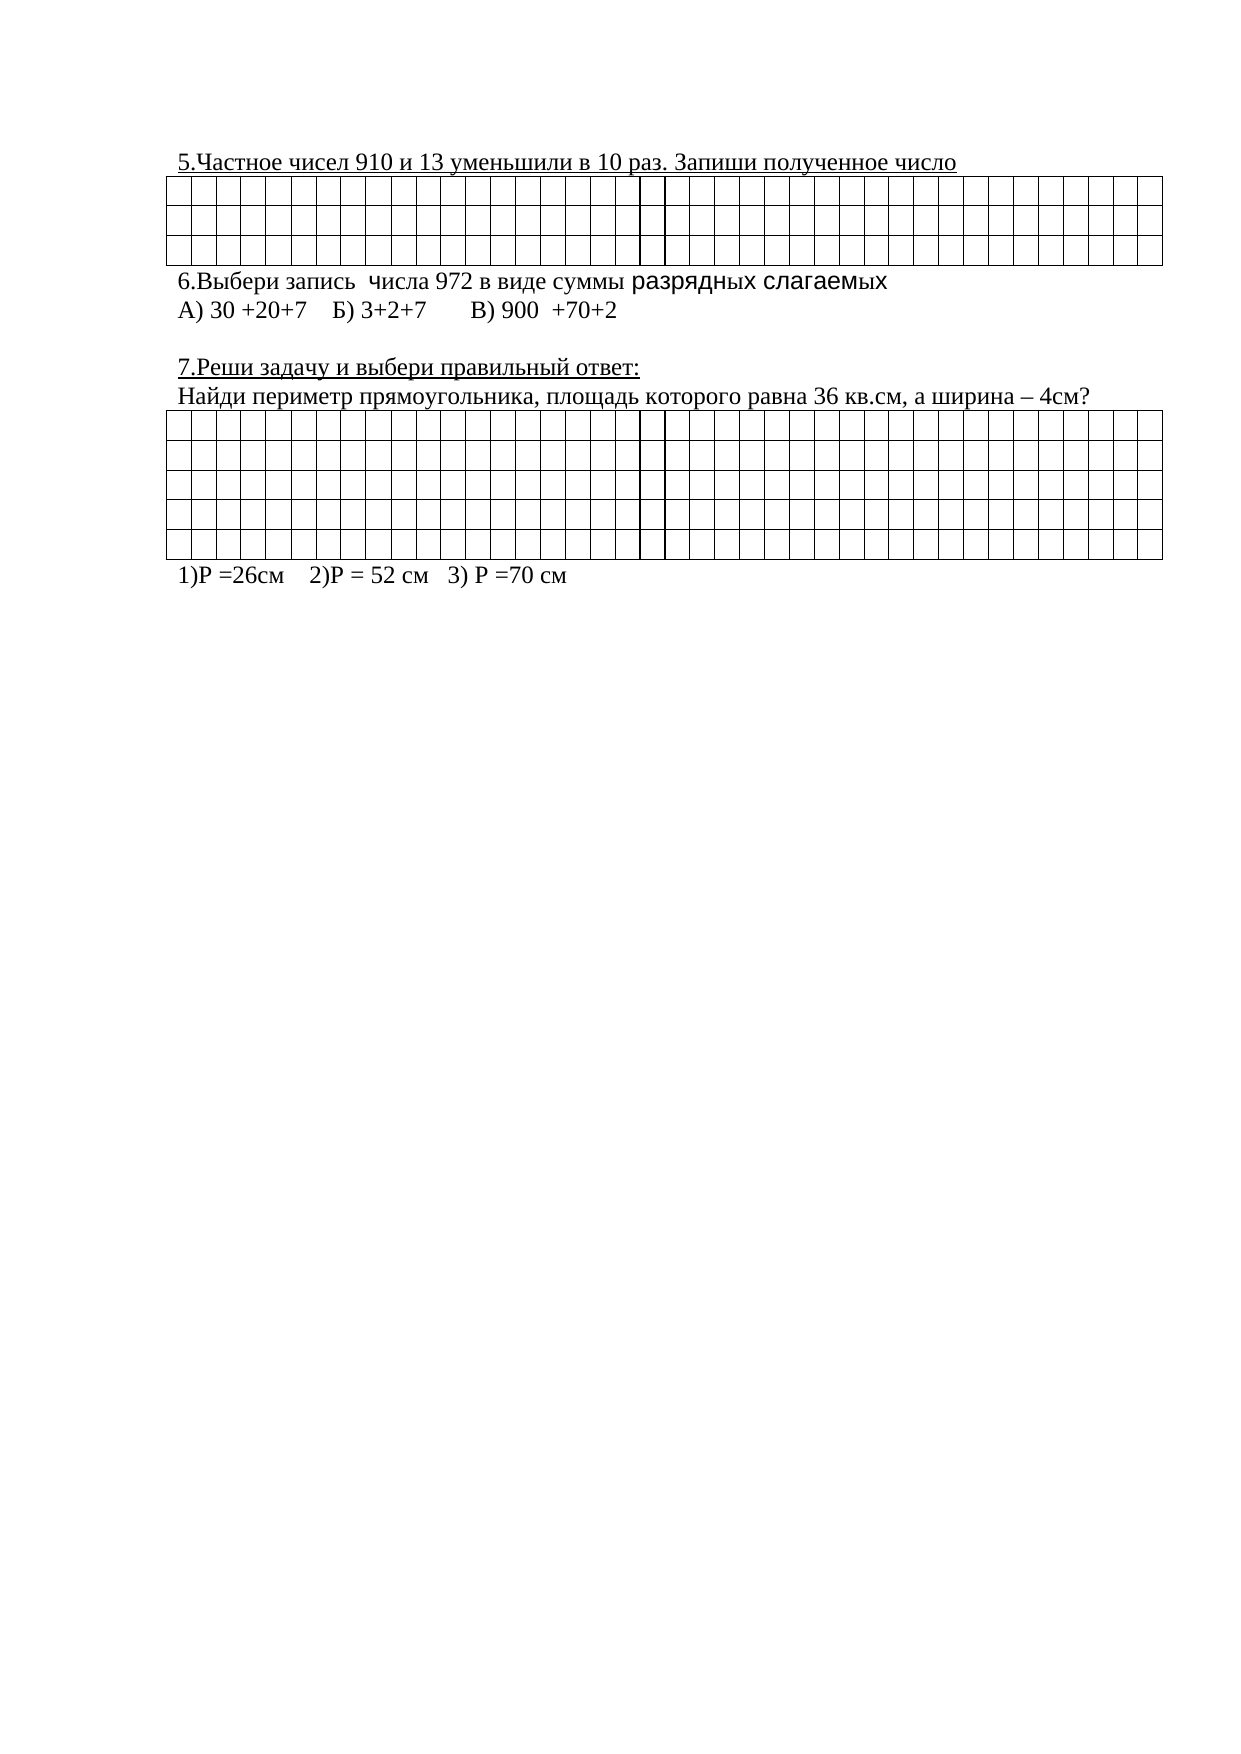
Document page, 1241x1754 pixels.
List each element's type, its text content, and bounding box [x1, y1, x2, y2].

text 6.Выбери запись числа 972 в виде суммы разрядных слагаемых [177, 266, 1152, 295]
table_header [1089, 411, 1113, 440]
table_header [441, 177, 465, 205]
table_cell [441, 500, 465, 529]
table_cell [790, 530, 814, 559]
table_cell [241, 530, 265, 559]
table_cell [865, 471, 888, 499]
table_header [292, 411, 316, 440]
table_cell [566, 500, 590, 529]
table_cell [466, 441, 490, 469]
table_header [591, 411, 615, 440]
table_cell [341, 530, 365, 559]
table_cell [491, 530, 515, 559]
table_header [466, 177, 490, 205]
table_header [591, 177, 615, 205]
table_header [815, 411, 839, 440]
table_cell [217, 530, 240, 559]
table_header [1114, 177, 1137, 205]
table_cell [491, 500, 515, 529]
table_header [765, 177, 789, 205]
table_cell [217, 236, 240, 265]
table_cell [865, 236, 888, 265]
table_cell [1039, 530, 1063, 559]
table_cell [790, 236, 814, 265]
table_header [1014, 177, 1038, 205]
table_cell [491, 206, 515, 235]
table_cell [666, 236, 689, 265]
table_cell [192, 206, 216, 235]
table_cell [1014, 500, 1038, 529]
table_cell [392, 236, 416, 265]
table_header [217, 177, 240, 205]
table_cell [840, 206, 864, 235]
table_cell [392, 441, 416, 469]
table_header [417, 411, 440, 440]
table_header [914, 177, 938, 205]
table_header [1089, 177, 1113, 205]
table_cell [341, 206, 365, 235]
table_cell [1089, 206, 1113, 235]
table_header [939, 177, 963, 205]
table_header [616, 177, 639, 205]
table_cell [914, 500, 938, 529]
table_cell [964, 500, 988, 529]
table_cell [417, 236, 440, 265]
table_cell [790, 471, 814, 499]
table_cell [765, 500, 789, 529]
table_cell [1138, 236, 1162, 265]
table_header [516, 411, 540, 440]
table_header [566, 411, 590, 440]
table_cell [840, 236, 864, 265]
table_cell [241, 236, 265, 265]
table_cell [765, 441, 789, 469]
table_cell [566, 530, 590, 559]
table_header [292, 177, 316, 205]
table_header [1138, 411, 1162, 440]
table_cell [317, 500, 340, 529]
table_header [765, 411, 789, 440]
table_cell [366, 530, 391, 559]
table_header [167, 177, 191, 205]
table_cell [317, 206, 340, 235]
table_header [939, 411, 963, 440]
table_cell [1014, 441, 1038, 469]
table_header [715, 177, 739, 205]
table_cell [715, 441, 739, 469]
text Найди периметр прямоугольника, площадь которого равна 36 кв.см, а ширина – 4см? [177, 381, 1152, 410]
table_cell [616, 236, 639, 265]
table_header [815, 177, 839, 205]
table_cell [765, 471, 789, 499]
table_cell [641, 441, 664, 469]
table_cell [690, 530, 714, 559]
table_header [341, 411, 365, 440]
table_cell [591, 500, 615, 529]
table_cell [939, 471, 963, 499]
table_cell [1114, 236, 1137, 265]
table_cell [790, 500, 814, 529]
table_cell [1064, 206, 1088, 235]
table_header [541, 411, 565, 440]
text 7.Реши задачу и выбери правильный ответ: [177, 352, 1152, 381]
table_cell [765, 206, 789, 235]
table_cell [889, 206, 913, 235]
table_header [666, 411, 689, 440]
table_cell [566, 471, 590, 499]
table_cell [392, 471, 416, 499]
table_cell [292, 236, 316, 265]
table_cell [341, 500, 365, 529]
table_cell [167, 530, 191, 559]
table_header [192, 411, 216, 440]
table_cell [964, 236, 988, 265]
table_cell [815, 500, 839, 529]
table_cell [690, 441, 714, 469]
text 5.Частное чисел 910 и 13 уменьшили в 10 раз. Запиши полученное число [177, 147, 1152, 176]
table_cell [217, 471, 240, 499]
table_cell [516, 471, 540, 499]
table_cell [317, 471, 340, 499]
table_cell [417, 471, 440, 499]
table_header [241, 177, 265, 205]
table_cell [740, 500, 764, 529]
table_header [889, 177, 913, 205]
table_cell [865, 530, 888, 559]
table_cell [366, 471, 391, 499]
table_cell [192, 236, 216, 265]
table_cell [865, 441, 888, 469]
table_cell [641, 530, 664, 559]
table_cell [466, 530, 490, 559]
table_cell [1138, 530, 1162, 559]
table_cell [939, 206, 963, 235]
table_cell [815, 530, 839, 559]
table_header [366, 411, 391, 440]
table_header [989, 177, 1013, 205]
table_header [865, 177, 888, 205]
table_header [641, 177, 664, 205]
table_header [964, 411, 988, 440]
table_cell [441, 471, 465, 499]
table_cell [790, 206, 814, 235]
table_cell [292, 471, 316, 499]
table_cell [815, 206, 839, 235]
table_cell [616, 500, 639, 529]
table_cell [939, 441, 963, 469]
table_header [964, 177, 988, 205]
table_cell [441, 441, 465, 469]
table_cell [740, 206, 764, 235]
table_cell [690, 206, 714, 235]
table_cell [765, 236, 789, 265]
table_header [266, 177, 291, 205]
table_cell [341, 471, 365, 499]
table_cell [292, 500, 316, 529]
table_cell [1114, 530, 1137, 559]
table_cell [1138, 441, 1162, 469]
table_cell [541, 206, 565, 235]
table_cell [666, 530, 689, 559]
table_cell [1014, 206, 1038, 235]
table_cell [591, 471, 615, 499]
table_cell [914, 206, 938, 235]
table_cell [591, 236, 615, 265]
table_cell [292, 206, 316, 235]
table_cell [989, 206, 1013, 235]
table_cell [964, 441, 988, 469]
table_header [914, 411, 938, 440]
table_cell [889, 236, 913, 265]
table_cell [989, 471, 1013, 499]
table_header [740, 411, 764, 440]
table_header [889, 411, 913, 440]
table_header [392, 177, 416, 205]
table_cell [740, 471, 764, 499]
table_cell [939, 530, 963, 559]
table_header [840, 411, 864, 440]
table_cell [715, 500, 739, 529]
table_header [740, 177, 764, 205]
table_cell [889, 530, 913, 559]
table_header [392, 411, 416, 440]
table_cell [666, 441, 689, 469]
table_cell [266, 441, 291, 469]
table_cell [690, 500, 714, 529]
table_cell [889, 441, 913, 469]
table_cell [1114, 441, 1137, 469]
table_cell [989, 530, 1013, 559]
table_header [616, 411, 639, 440]
table_cell [566, 236, 590, 265]
table_cell [690, 236, 714, 265]
table_cell [241, 500, 265, 529]
table_cell [666, 500, 689, 529]
table_cell [441, 206, 465, 235]
table_cell [366, 206, 391, 235]
table_cell [641, 471, 664, 499]
table_cell [889, 500, 913, 529]
table_cell [1064, 530, 1088, 559]
table_cell [914, 441, 938, 469]
table_cell [466, 500, 490, 529]
table_cell [217, 500, 240, 529]
table_header [865, 411, 888, 440]
table_header [192, 177, 216, 205]
table_cell [541, 530, 565, 559]
table_header [516, 177, 540, 205]
table_cell [366, 236, 391, 265]
table_cell [541, 471, 565, 499]
table_cell [690, 471, 714, 499]
table_cell [1014, 530, 1038, 559]
table_header [1138, 177, 1162, 205]
table_cell [964, 530, 988, 559]
table_header [1064, 411, 1088, 440]
table_header [167, 411, 191, 440]
table_cell [466, 471, 490, 499]
table_cell [317, 530, 340, 559]
table_header [1039, 411, 1063, 440]
table_cell [914, 530, 938, 559]
table_cell [366, 500, 391, 529]
table_header [790, 411, 814, 440]
table_cell [914, 471, 938, 499]
table_cell [840, 500, 864, 529]
table_cell [715, 236, 739, 265]
table_cell [914, 236, 938, 265]
table_header [1014, 411, 1038, 440]
table_cell [1089, 530, 1113, 559]
table_cell [1064, 441, 1088, 469]
table_cell [192, 530, 216, 559]
table_cell [541, 500, 565, 529]
table_header [1039, 177, 1063, 205]
table_cell [591, 206, 615, 235]
table_cell [989, 236, 1013, 265]
table_header [1114, 411, 1137, 440]
table_header [341, 177, 365, 205]
table_cell [266, 500, 291, 529]
table_cell [1039, 206, 1063, 235]
table_cell [815, 236, 839, 265]
table_cell [241, 206, 265, 235]
table_cell [516, 236, 540, 265]
table_cell [641, 206, 664, 235]
table_cell [491, 471, 515, 499]
table_cell [491, 236, 515, 265]
table_cell [840, 471, 864, 499]
table_cell [641, 236, 664, 265]
table_header [491, 411, 515, 440]
table_cell [192, 471, 216, 499]
table_cell [566, 441, 590, 469]
table_cell [266, 206, 291, 235]
table_header [541, 177, 565, 205]
table_header [989, 411, 1013, 440]
table_cell [1089, 441, 1113, 469]
table_cell [939, 500, 963, 529]
table_cell [167, 236, 191, 265]
table_cell [441, 530, 465, 559]
table_cell [1064, 236, 1088, 265]
table_cell [516, 530, 540, 559]
table_cell [491, 441, 515, 469]
table_cell [1114, 471, 1137, 499]
table_header [217, 411, 240, 440]
table_cell [192, 500, 216, 529]
table_header [715, 411, 739, 440]
table_header [566, 177, 590, 205]
table_cell [417, 500, 440, 529]
table_cell [740, 441, 764, 469]
table_cell [1089, 236, 1113, 265]
table_cell [516, 500, 540, 529]
table_header [366, 177, 391, 205]
table_cell [317, 236, 340, 265]
table_cell [1039, 500, 1063, 529]
table_cell [740, 530, 764, 559]
table_header [1064, 177, 1088, 205]
table_cell [1138, 471, 1162, 499]
table_cell [1039, 236, 1063, 265]
table_cell [317, 441, 340, 469]
table_cell [1064, 471, 1088, 499]
text 1)Р =26см 2)Р = 52 см 3) Р =70 см [177, 560, 1152, 589]
table_cell [167, 471, 191, 499]
table_cell [266, 236, 291, 265]
table_header [690, 177, 714, 205]
table_cell [392, 500, 416, 529]
table_cell [964, 471, 988, 499]
table_cell [417, 206, 440, 235]
table_cell [939, 236, 963, 265]
table_cell [666, 471, 689, 499]
table_header [317, 411, 340, 440]
table_cell [740, 236, 764, 265]
table_cell [167, 441, 191, 469]
table_cell [292, 530, 316, 559]
table_header [641, 411, 664, 440]
table_cell [666, 206, 689, 235]
table_cell [889, 471, 913, 499]
table_cell [616, 206, 639, 235]
table_cell [266, 530, 291, 559]
table_cell [641, 500, 664, 529]
table_cell [541, 441, 565, 469]
table_header [690, 411, 714, 440]
table_cell [516, 206, 540, 235]
table_cell [392, 206, 416, 235]
text А) 30 +20+7 Б) 3+2+7 В) 900 +70+2 [177, 295, 1152, 324]
table_cell [765, 530, 789, 559]
table_cell [417, 441, 440, 469]
table_cell [217, 206, 240, 235]
table_cell [566, 206, 590, 235]
table_header [790, 177, 814, 205]
table_header [840, 177, 864, 205]
table_cell [1064, 500, 1088, 529]
table_cell [292, 441, 316, 469]
table_header [266, 411, 291, 440]
table_header [491, 177, 515, 205]
table_cell [341, 236, 365, 265]
table_cell [591, 441, 615, 469]
table_cell [1138, 206, 1162, 235]
table_cell [1089, 500, 1113, 529]
table_cell [840, 441, 864, 469]
table_cell [840, 530, 864, 559]
table_cell [466, 206, 490, 235]
table_cell [466, 236, 490, 265]
table_header [417, 177, 440, 205]
table_cell [616, 441, 639, 469]
table_cell [392, 530, 416, 559]
table_cell [964, 206, 988, 235]
table_header [441, 411, 465, 440]
table_cell [790, 441, 814, 469]
table_cell [417, 530, 440, 559]
table_cell [217, 441, 240, 469]
table_cell [715, 530, 739, 559]
table_header [317, 177, 340, 205]
table_cell [815, 441, 839, 469]
table_cell [1014, 236, 1038, 265]
table_cell [441, 236, 465, 265]
table_cell [167, 500, 191, 529]
table_cell [591, 530, 615, 559]
table_cell [366, 441, 391, 469]
table_cell [1014, 471, 1038, 499]
table_cell [616, 471, 639, 499]
table_cell [192, 441, 216, 469]
table_cell [989, 441, 1013, 469]
table_cell [341, 441, 365, 469]
table_cell [715, 471, 739, 499]
table_cell [1114, 500, 1137, 529]
table_cell [1089, 471, 1113, 499]
table_cell [616, 530, 639, 559]
table_cell [241, 441, 265, 469]
table_cell [865, 206, 888, 235]
table_cell [989, 500, 1013, 529]
table_cell [815, 471, 839, 499]
table_cell [167, 206, 191, 235]
table_cell [266, 471, 291, 499]
table_header [241, 411, 265, 440]
table_cell [241, 471, 265, 499]
table_header [666, 177, 689, 205]
table_cell [1039, 471, 1063, 499]
table_cell [1114, 206, 1137, 235]
table_header [466, 411, 490, 440]
table_cell [541, 236, 565, 265]
table_cell [1138, 500, 1162, 529]
table_cell [516, 441, 540, 469]
table_cell [1039, 441, 1063, 469]
table_cell [715, 206, 739, 235]
table_cell [865, 500, 888, 529]
